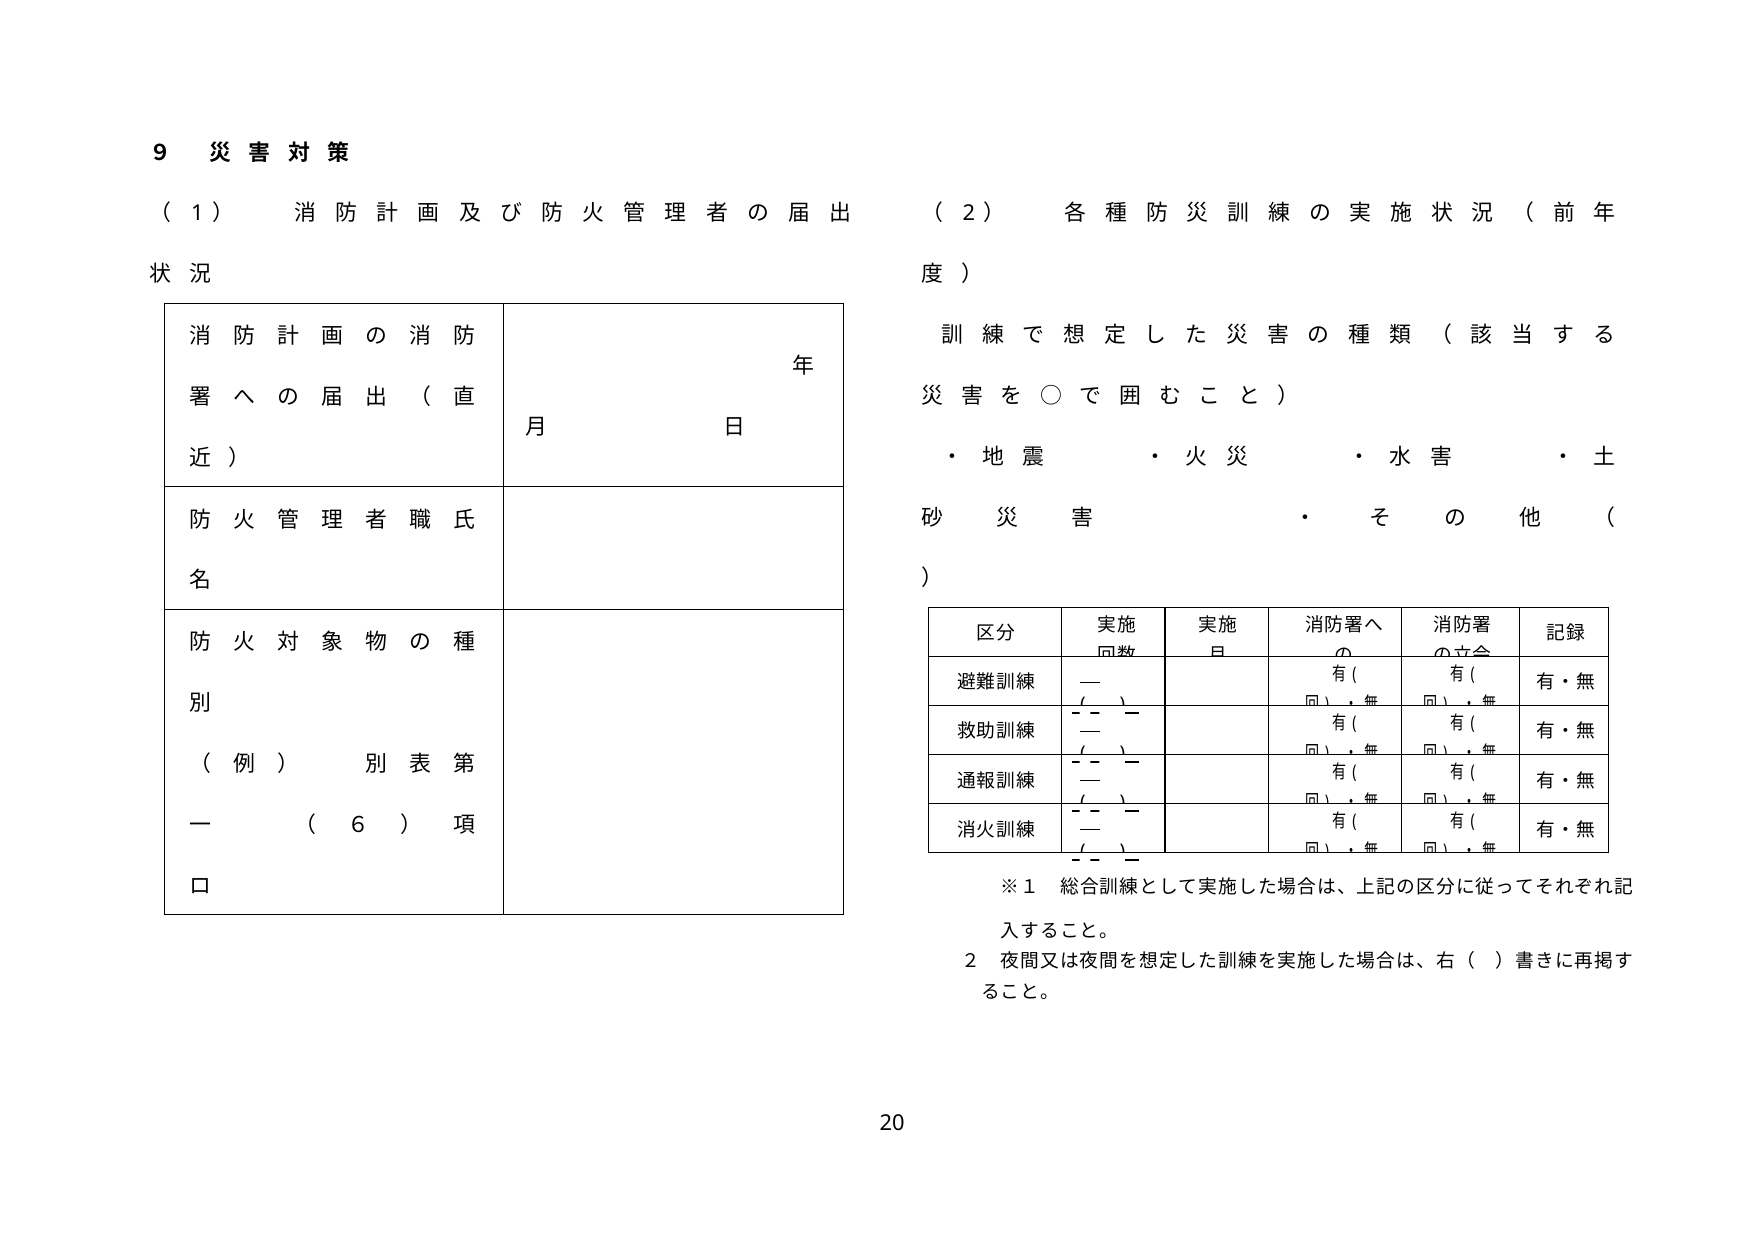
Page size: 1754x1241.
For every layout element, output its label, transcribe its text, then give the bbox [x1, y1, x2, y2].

text （2） 各種防災訓練の実施状況（前年度） [914, 181, 1634, 302]
table_cell [504, 610, 843, 914]
table_cell 防火管理者職氏名 [165, 487, 503, 609]
table_header 消防署への 事前届出 [1269, 608, 1401, 656]
text ・地震 ・火災 ・水害 ・土砂災害 ・その他（ ） [914, 424, 1634, 607]
table_cell 通報訓練 [929, 755, 1061, 803]
table_cell 有・無 [1520, 706, 1608, 754]
table_cell [504, 487, 843, 609]
table_header 消防署 の立会 [1402, 608, 1519, 656]
table_cell 有( 回)・無 [1402, 755, 1519, 803]
table_cell [1166, 755, 1268, 803]
table_cell [1166, 706, 1268, 754]
table_header 記録 [1520, 608, 1608, 656]
table_header 消防計画の消防署への届出（直近） [165, 304, 503, 486]
table_cell ( ) [1062, 706, 1164, 754]
table_header 区分 [929, 608, 1061, 656]
table_cell 有・無 [1520, 657, 1608, 705]
text 訓練で想定した災害の種類（該当する災害を○で囲むこと） [914, 302, 1634, 424]
table_cell 消火訓練 [929, 804, 1061, 852]
table_cell 避難訓練 [929, 657, 1061, 705]
text ※１ 総合訓練として実施した場合は、上記の区分に従ってそれぞれ記入すること。 [914, 853, 1634, 944]
table_cell 救助訓練 [929, 706, 1061, 754]
table_cell 有( 回)・無 [1402, 706, 1519, 754]
table_cell 有( 回)・無 [1269, 706, 1401, 754]
table_header 実施 回数 [1062, 608, 1164, 656]
table_cell 有( 回)・無 [1269, 657, 1401, 705]
table_cell 有( 回)・無 [1402, 804, 1519, 852]
table_cell 有( 回)・無 [1269, 755, 1401, 803]
text ９ 災害対策 [149, 120, 1634, 181]
table_cell 有・無 [1520, 804, 1608, 852]
table_header 年 月 日 [504, 304, 843, 486]
text ２ 夜間又は夜間を想定した訓練を実施した場合は、右（ ）書きに再掲すること。 [958, 944, 1634, 1005]
table_header 実施 月 [1166, 608, 1268, 656]
table_cell 有( 回)・無 [1269, 804, 1401, 852]
table_cell 有( 回)・無 [1402, 657, 1519, 705]
table_cell 有・無 [1520, 755, 1608, 803]
table_cell [1166, 804, 1268, 852]
text （1） 消防計画及び防火管理者の届出状況 [149, 181, 869, 302]
table_cell ( ) [1062, 657, 1164, 705]
table_cell [1166, 657, 1268, 705]
table_cell 防火対象物の種別 （例） 別表第一 （６）項 ロ [165, 610, 503, 914]
table_cell ( ) [1062, 804, 1164, 852]
table_cell ( ) [1062, 755, 1164, 803]
